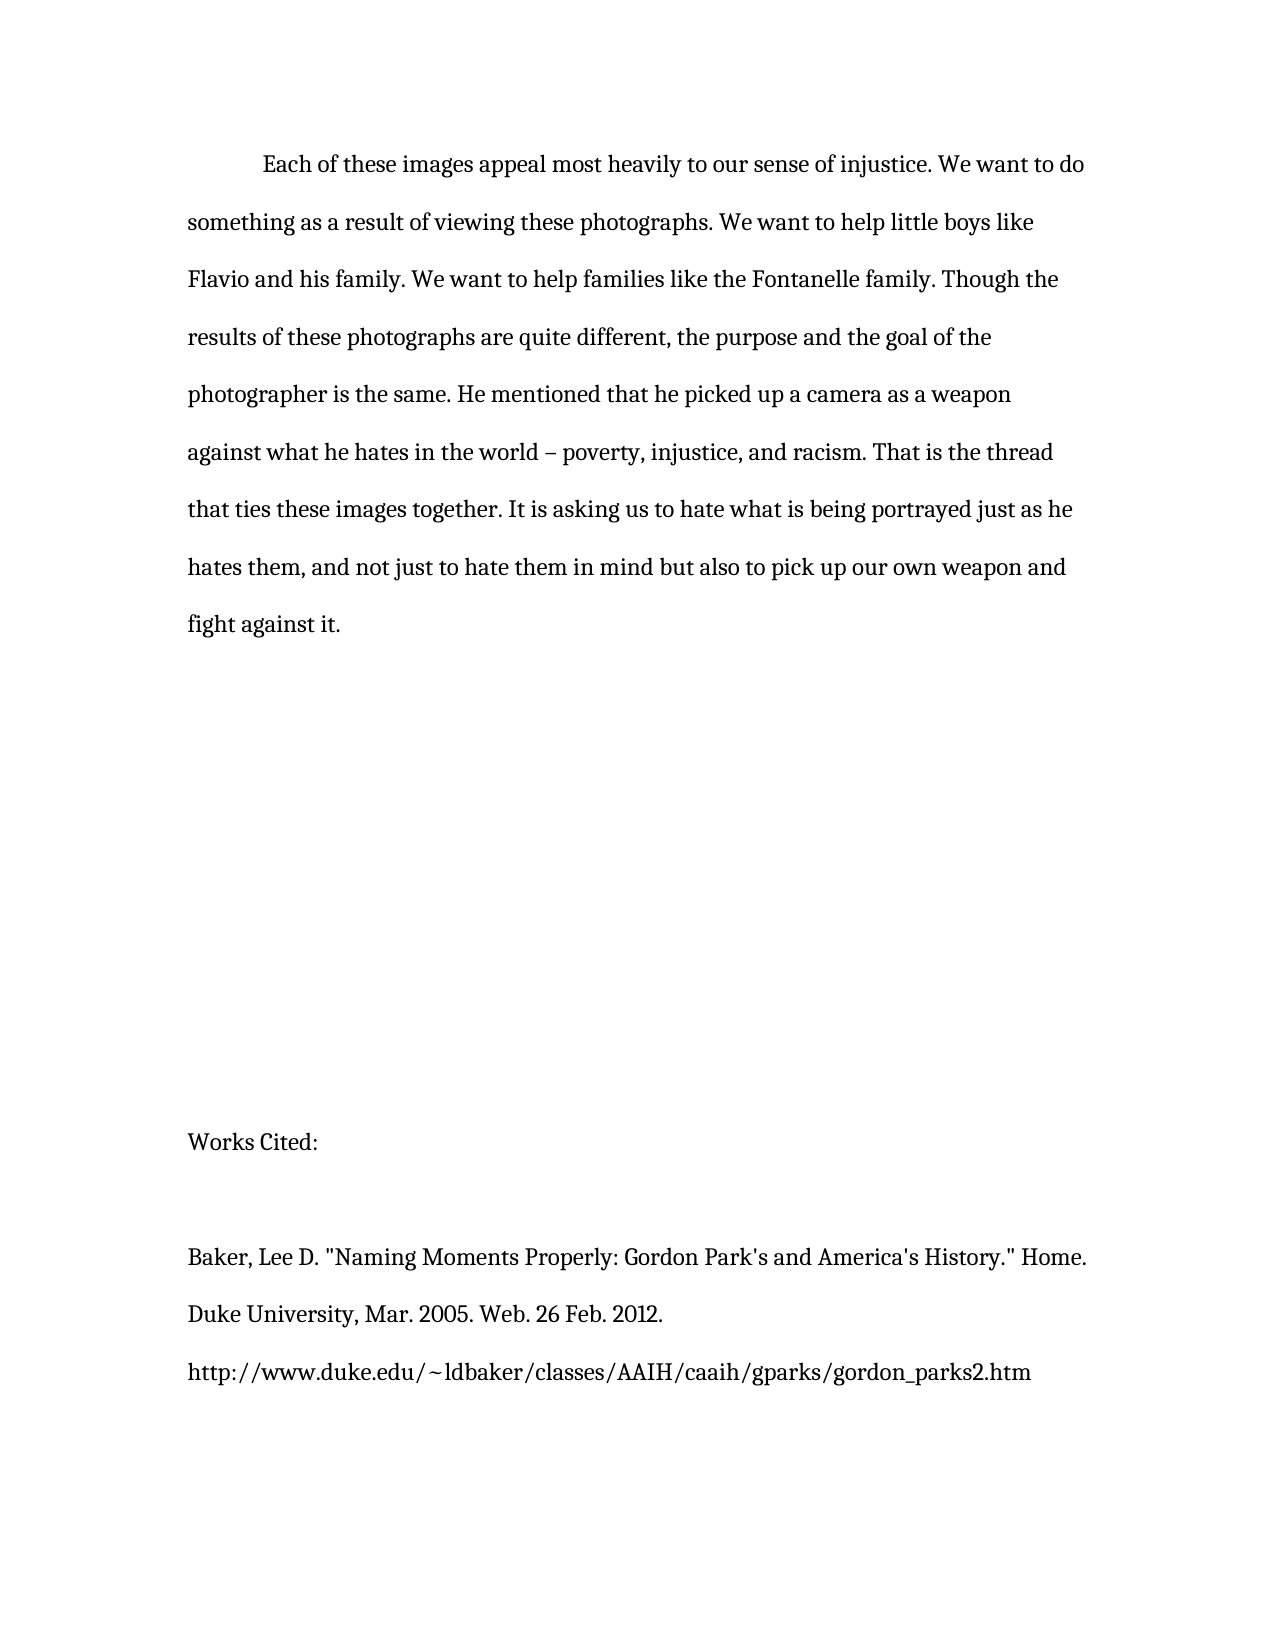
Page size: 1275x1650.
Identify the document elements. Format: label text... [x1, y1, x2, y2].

text Baker, Lee D. "Naming Moments Properly: Gordon Park's and America's History." Home. Duke University, Mar. 2005. Web. 26 Feb. 2012. http://www.duke.edu/~ldbaker/classes/AAIH/caaih/gparks/gordon_parks2.htm [187, 1242, 1087, 1386]
text Each of these images appeal most heavily to our sense of injustice. We want to do something as a result of viewing these photographs. We want to help little boys like Flavio and his family. We want to help families like the Fontanelle family. Though the results of these photographs are quite different, the purpose and the goal of the photographer is the same. He mentioned that he picked up a camera as a weapon against what he hates in the world – poverty, injustice, and racism. That is the thread that ties these images together. It is asking us to hate what is being portrayed just as he hates them, and not just to hate them in mind but also to pick up our own weapon and fight against it. [187, 150, 1087, 639]
text Works Cited: [187, 1127, 1087, 1156]
